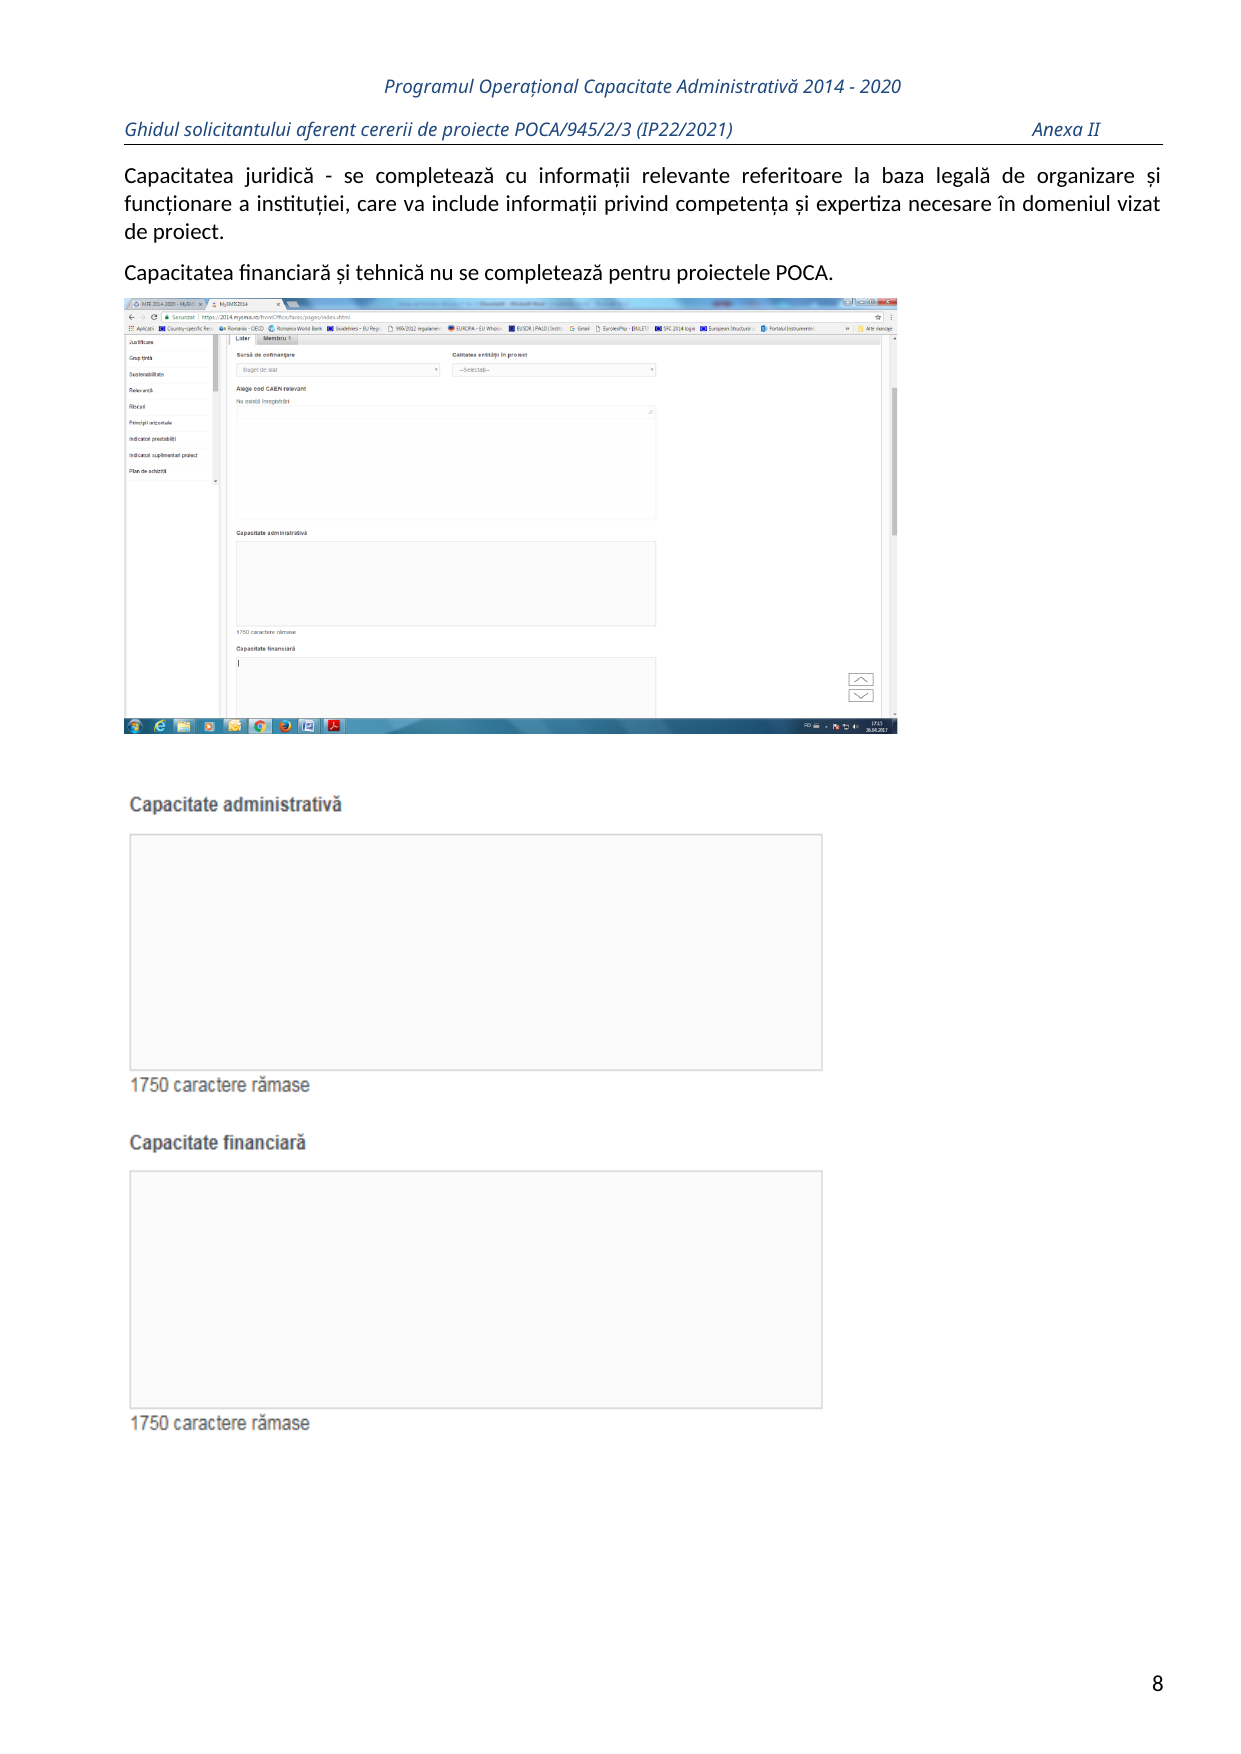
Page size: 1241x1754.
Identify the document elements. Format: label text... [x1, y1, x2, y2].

text Capacitatea juridică - se completează cu informații relevante referitoare la baza legală de organizare și funcționare a instituției, care va include informații privind competența și expertiza necesare în domeniul vizat de proiect. [124, 161, 1163, 245]
picture [124, 298, 898, 734]
text Capacitatea financiară și tehnică nu se completează pentru proiectele POCA. [124, 258, 1163, 286]
picture [124, 786, 856, 1435]
